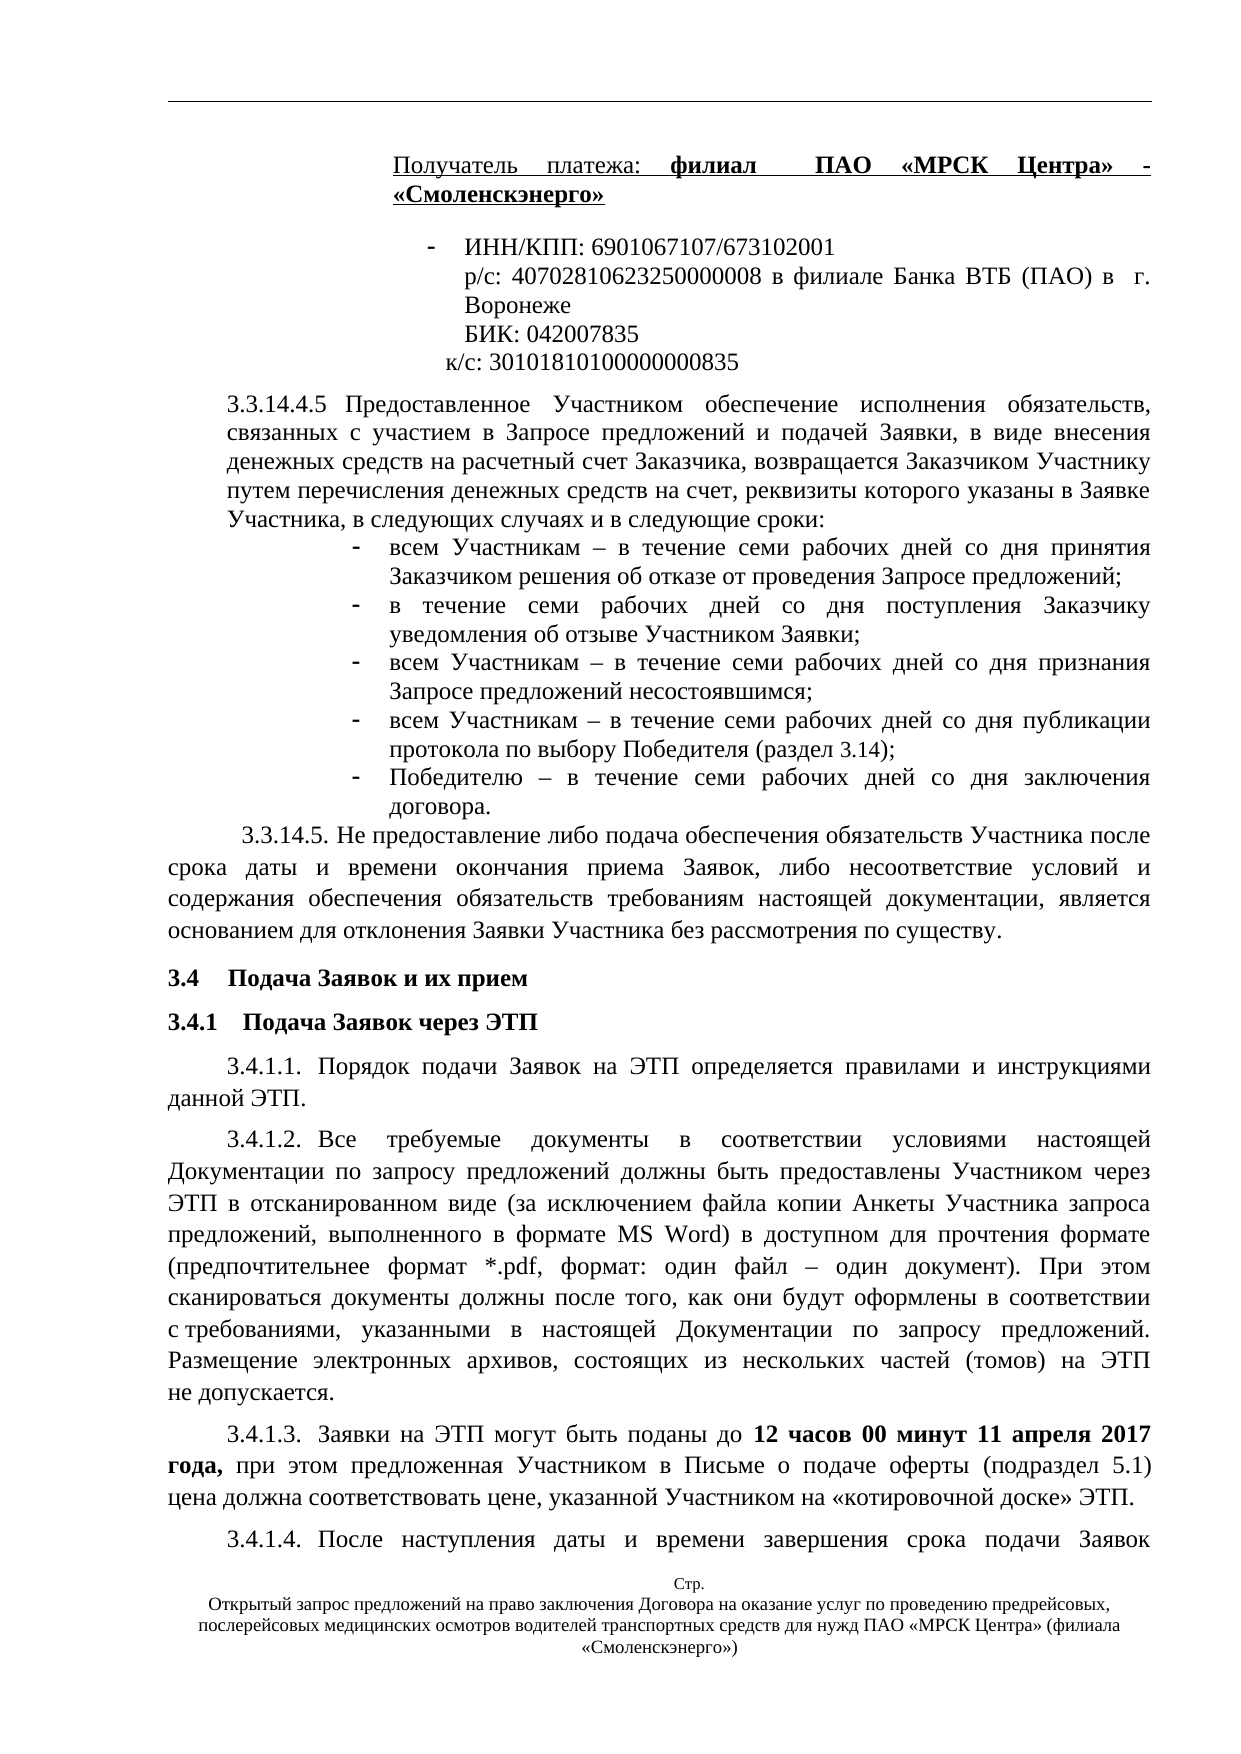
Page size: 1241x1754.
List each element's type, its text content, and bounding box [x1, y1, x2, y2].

list в течение семи рабочих дней со дня поступления Заказчику уведомления об отзыве Участником Заявки; [352, 590, 1152, 647]
list Не предоставление либо подача обеспечения обязательств Участника после срока даты и времени окончания приема Заявок, либо несоответствие условий и содержания обеспечения обязательств требованиям настоящей документации, является основанием для отклонения Заявки Участника без рассмотрения по существу. [168, 820, 1152, 943]
list всем Участникам – в течение семи рабочих дней со дня принятия Заказчиком решения об отказе от проведения Запросе предложений; [352, 532, 1152, 590]
subtitle Подача Заявок через ЭТП [168, 1007, 1152, 1036]
list ИНН/КПП: 6901067107/673102001 [427, 232, 1152, 261]
list Все требуемые документы в соответствии условиями настоящей Документации по запросу предложений должны быть предоставлены Участником через ЭТП в отсканированном виде (за исключением файла копии Анкеты Участника запроса предложений, выполненного в формате MS Word) в доступном для прочтения формате (предпочтительнее формат *.pdf, формат: один файл – один документ). При этом сканироваться документы должны после того, как они будут оформлены в соответствии с требованиями, указанными в настоящей Документации по запросу предложений. Размещение электронных архивов, состоящих из нескольких частей (томов) на ЭТП не допускается. [168, 1124, 1152, 1406]
list р/с: 40702810623250000008 в филиале Банка ВТБ (ПАО) в г. Воронеже [464, 261, 1152, 319]
text к/с: 30101810100000000835 [168, 347, 1152, 376]
list БИК: 042007835 [464, 319, 1152, 347]
subtitle Подача Заявок и их прием [168, 963, 1152, 992]
list Заявки на ЭТП могут быть поданы до 12 часов 00 минут 11 апреля 2017 года, при этом предложенная Участником в Письме о подаче оферты (подраздел 5.1) цена должна соответствовать цене, указанной Участником на «котировочной доске» ЭТП. [168, 1419, 1152, 1511]
list Порядок подачи Заявок на ЭТП определяется правилами и инструкциями данной ЭТП. [168, 1051, 1152, 1111]
list Победителю – в течение семи рабочих дней со дня заключения договора. [352, 762, 1152, 820]
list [168, 1524, 1152, 1553]
list всем Участникам – в течение семи рабочих дней со дня публикации протокола по выбору Победителя (раздел 3.14); [352, 705, 1152, 762]
list всем Участникам – в течение семи рабочих дней со дня признания Запросе предложений несостоявшимся; [352, 647, 1152, 705]
list Предоставленное Участником обеспечение исполнения обязательств, связанных с участием в Запросе предложений и подачей Заявки, в виде внесения денежных средств на расчетный счет Заказчика, возвращается Заказчиком Участнику путем перечисления денежных средств на счет, реквизиты которого указаны в Заявке Участника, в следующих случаях и в следующие сроки: [227, 389, 1152, 532]
list Получатель платежа: филиал ПАО «МРСК Центра» - «Смоленскэнерго» [393, 150, 1152, 207]
